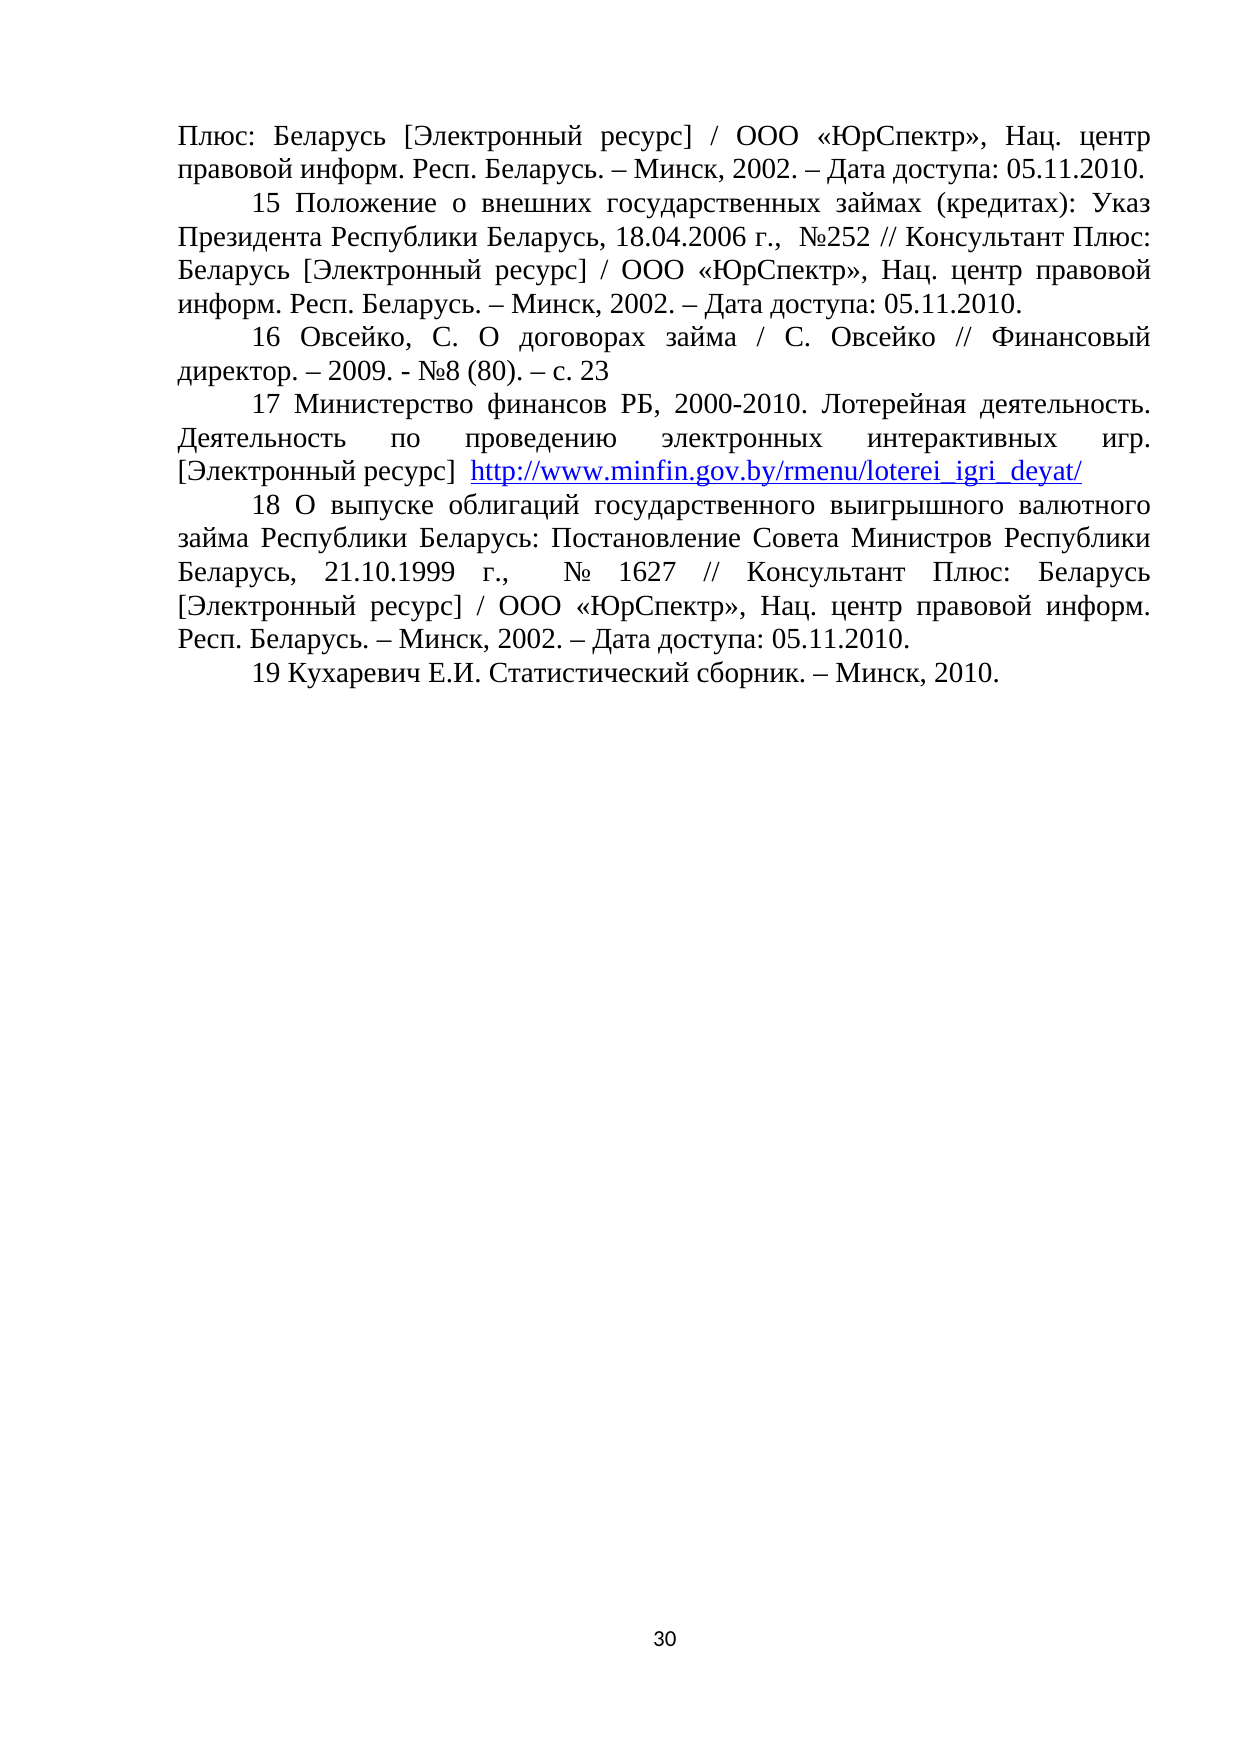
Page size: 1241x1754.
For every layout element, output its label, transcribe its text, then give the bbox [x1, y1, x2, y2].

text 19 Кухаревич Е.И. Статистический сборник. – Минск, 2010. [177, 655, 1152, 688]
text 16 Овсейко, С. О договорах займа / С. Овсейко // Финансовый директор. – 2009. - №8 (80). – с. 23 [177, 319, 1152, 386]
text 18 О выпуске облигаций государственного выигрышного валютного займа Республики Беларусь: Постановление Совета Министров Республики Беларусь, 21.10.1999 г., № 1627 // Консультант Плюс: Беларусь [Электронный ресурс] / ООО «ЮрСпектр», Нац. центр правовой информ. Респ. Беларусь. – Минск, 2002. – Дата доступа: 05.11.2010. [177, 487, 1152, 655]
text 15 Положение о внешних государственных займах (кредитах): Указ Президента Республики Беларусь, 18.04.2006 г., №252 // Консультант Плюс: Беларусь [Электронный ресурс] / ООО «ЮрСпектр», Нац. центр правовой информ. Респ. Беларусь. – Минск, 2002. – Дата доступа: 05.11.2010. [177, 185, 1152, 319]
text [177, 118, 1152, 185]
text 17 Министерство финансов РБ, 2000-2010. Лотерейная деятельность. Деятельность по проведению электронных интерактивных игр. [Электронный ресурс] http://www.minfin.gov.by/rmenu/loterei_igri_deyat/ [177, 386, 1152, 487]
